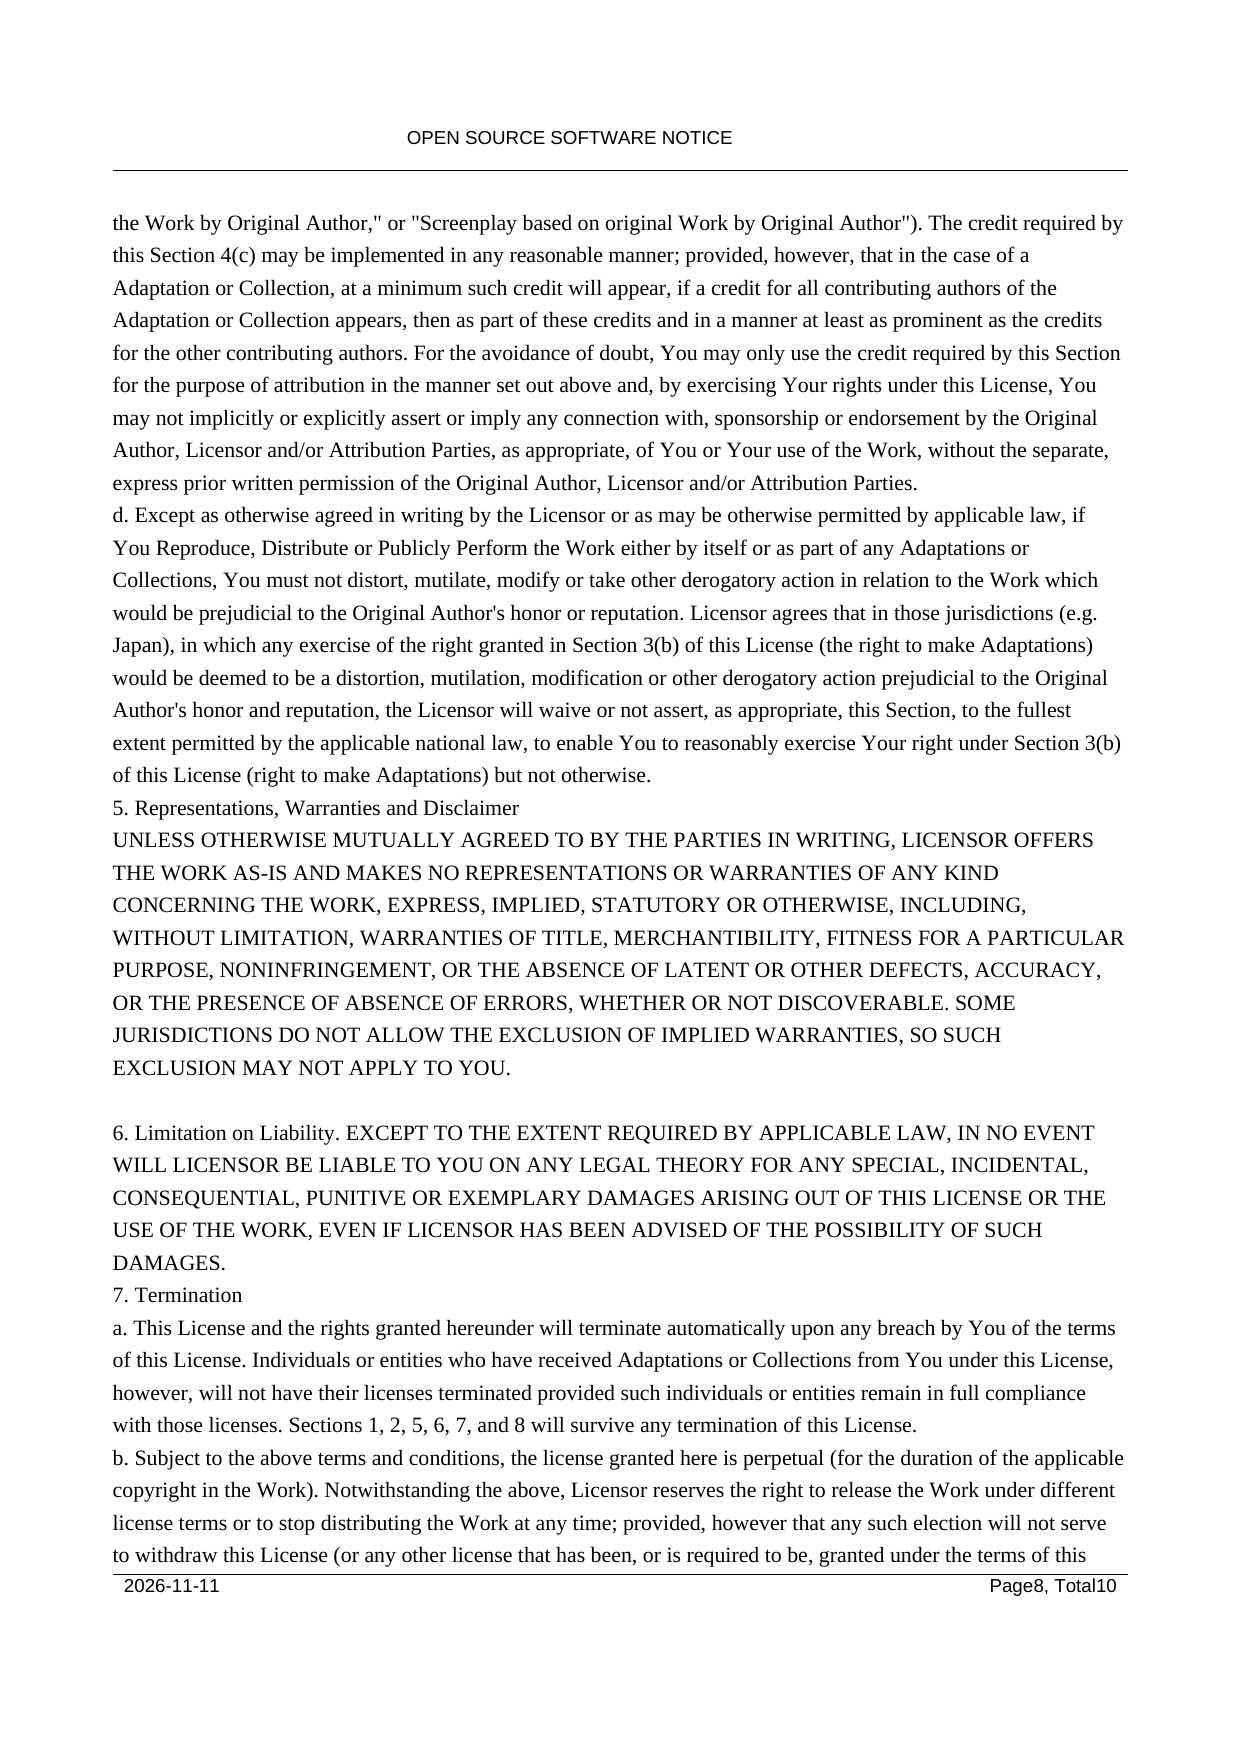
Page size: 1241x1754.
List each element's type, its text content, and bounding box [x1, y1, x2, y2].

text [112, 1441, 1128, 1571]
text a. This License and the rights granted hereunder will terminate automatically upon any breach by You of the terms of this License. Individuals or entities who have received Adaptations or Collections from You under this License, however, will not have their licenses terminated provided such individuals or entities remain in full compliance with those licenses. Sections 1, 2, 5, 6, 7, and 8 will survive any termination of this License. [112, 1311, 1128, 1441]
text 6. Limitation on Liability. EXCEPT TO THE EXTENT REQUIRED BY APPLICABLE LAW, IN NO EVENT WILL LICENSOR BE LIABLE TO YOU ON ANY LEGAL THEORY FOR ANY SPECIAL, INCIDENTAL, CONSEQUENTIAL, PUNITIVE OR EXEMPLARY DAMAGES ARISING OUT OF THIS LICENSE OR THE USE OF THE WORK, EVEN IF LICENSOR HAS BEEN ADVISED OF THE POSSIBILITY OF SUCH DAMAGES. [112, 1116, 1128, 1279]
text UNLESS OTHERWISE MUTUALLY AGREED TO BY THE PARTIES IN WRITING, LICENSOR OFFERS THE WORK AS-IS AND MAKES NO REPRESENTATIONS OR WARRANTIES OF ANY KIND CONCERNING THE WORK, EXPRESS, IMPLIED, STATUTORY OR OTHERWISE, INCLUDING, WITHOUT LIMITATION, WARRANTIES OF TITLE, MERCHANTIBILITY, FITNESS FOR A PARTICULAR PURPOSE, NONINFRINGEMENT, OR THE ABSENCE OF LATENT OR OTHER DEFECTS, ACCURACY, OR THE PRESENCE OF ABSENCE OF ERRORS, WHETHER OR NOT DISCOVERABLE. SOME JURISDICTIONS DO NOT ALLOW THE EXCLUSION OF IMPLIED WARRANTIES, SO SUCH EXCLUSION MAY NOT APPLY TO YOU. [112, 824, 1128, 1084]
text 5. Representations, Warranties and Disclaimer [112, 791, 1128, 824]
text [112, 206, 1128, 499]
text 7. Termination [112, 1279, 1128, 1311]
text d. Except as otherwise agreed in writing by the Licensor or as may be otherwise permitted by applicable law, if You Reproduce, Distribute or Publicly Perform the Work either by itself or as part of any Adaptations or Collections, You must not distort, mutilate, modify or take other derogatory action in relation to the Work which would be prejudicial to the Original Author's honor or reputation. Licensor agrees that in those jurisdictions (e.g. Japan), in which any exercise of the right granted in Section 3(b) of this License (the right to make Adaptations) would be deemed to be a distortion, mutilation, modification or other derogatory action prejudicial to the Original Author's honor and reputation, the Licensor will waive or not assert, as appropriate, this Section, to the fullest extent permitted by the applicable national law, to enable You to reasonably exercise Your right under Section 3(b) of this License (right to make Adaptations) but not otherwise. [112, 499, 1128, 791]
